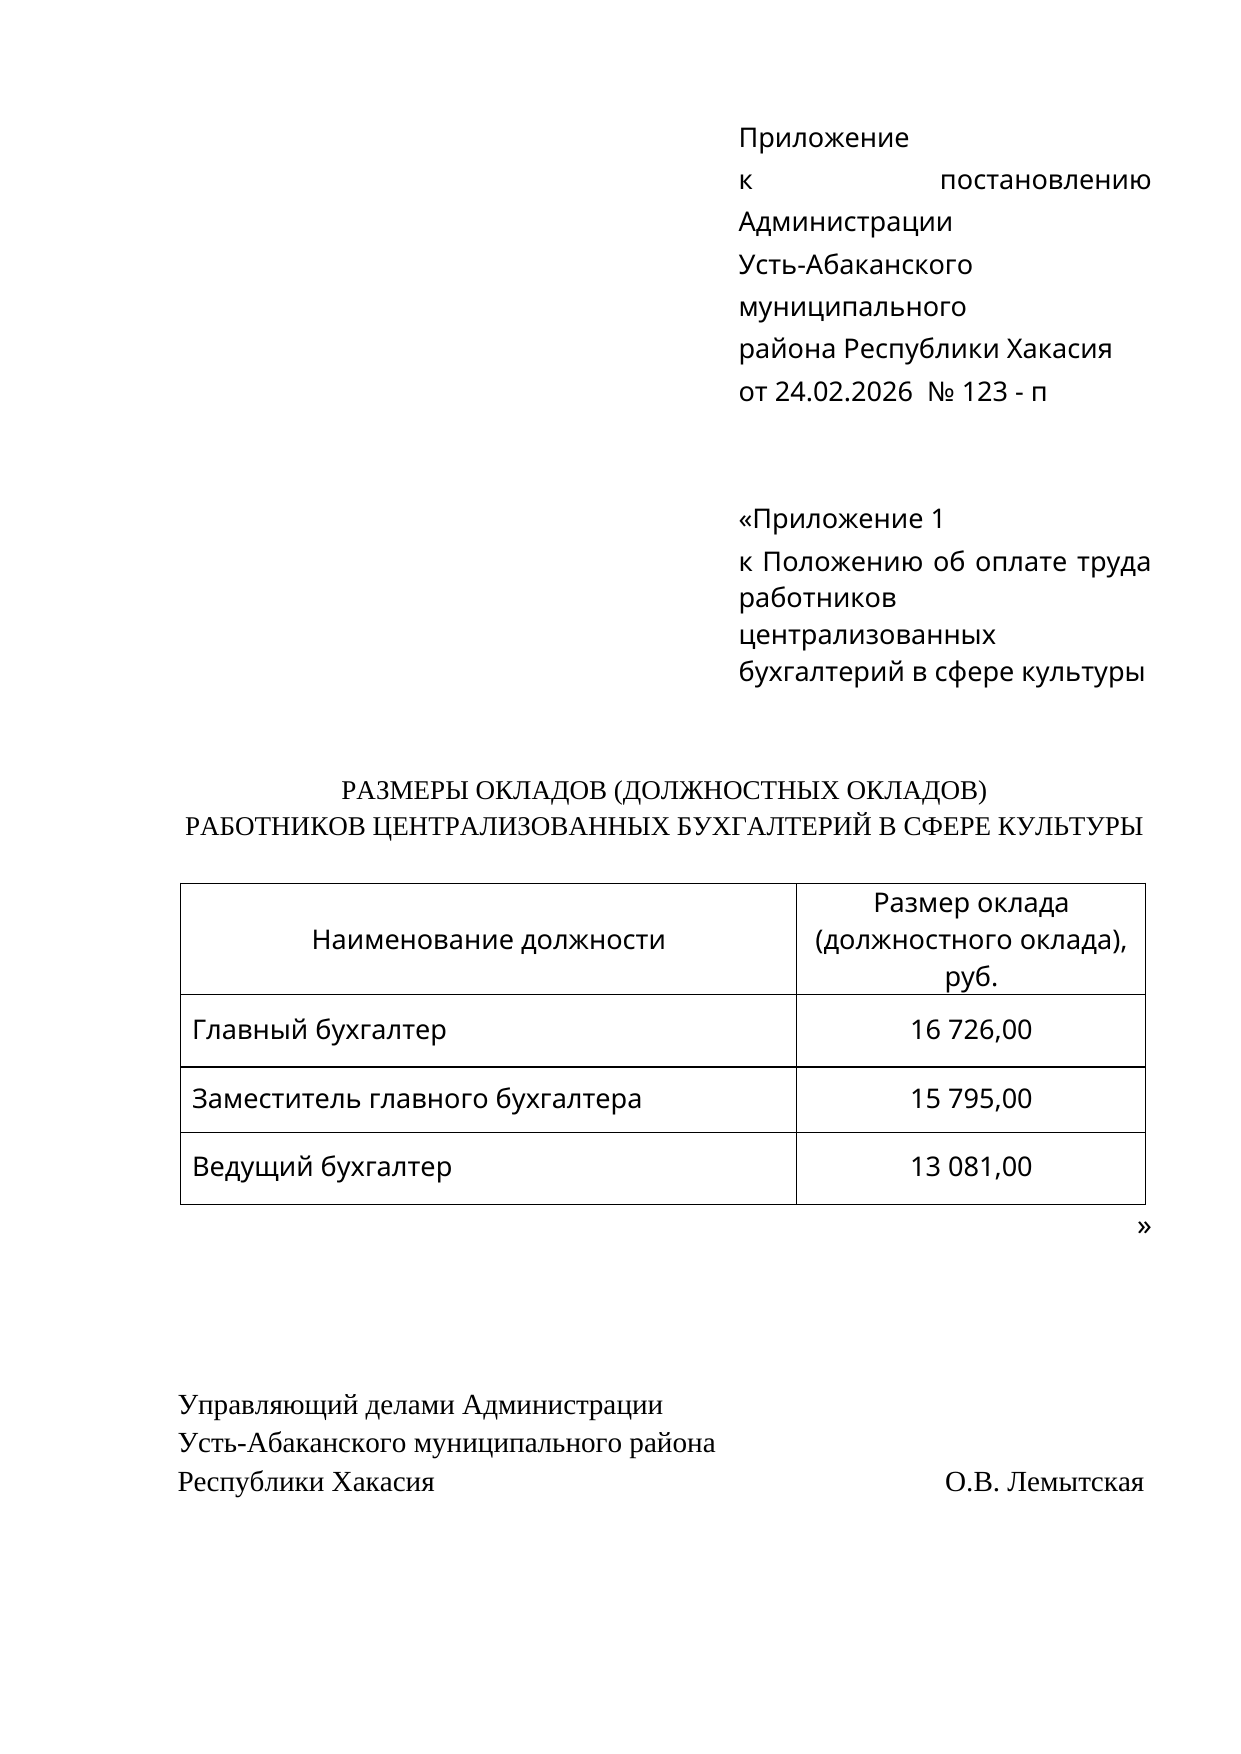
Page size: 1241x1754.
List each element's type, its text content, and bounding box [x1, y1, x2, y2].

text РАБОТНИКОВ ЦЕНТРАЛИЗОВАННЫХ БУХГАЛТЕРИЙ В СФЕРЕ КУЛЬТУРЫ [177, 810, 1152, 841]
text от 24.02.2026 № 123 - п [738, 372, 1152, 409]
text района Республики Хакасия [738, 330, 1152, 367]
text к Положению об оплате труда работников централизованных бухгалтерий в сфере культуры [738, 542, 1152, 689]
table_header Размер оклада (должностного оклада), руб. [797, 884, 1145, 994]
text Усть-Абаканского муниципального [738, 245, 1152, 324]
text Республики Хакасия О.В. Лемытская [177, 1464, 1152, 1498]
text РАЗМЕРЫ ОКЛАДОВ (ДОЛЖНОСТНЫХ ОКЛАДОВ) [177, 774, 1152, 805]
text » [177, 1204, 1152, 1244]
table_cell 13 081,00 [797, 1133, 1145, 1203]
text к постановлению Администрации [738, 160, 1152, 240]
table_cell Ведущий бухгалтер [181, 1133, 796, 1203]
text «Приложение 1 [738, 499, 1152, 536]
table_header Наименование должности [181, 884, 796, 994]
text Усть-Абаканского муниципального района [177, 1426, 1152, 1459]
text Управляющий делами Администрации [177, 1387, 1152, 1421]
table_cell 15 795,00 [797, 1068, 1145, 1132]
table_cell 16 726,00 [797, 995, 1145, 1066]
table_cell Заместитель главного бухгалтера [181, 1068, 796, 1132]
table_cell Главный бухгалтер [181, 995, 796, 1066]
text Приложение [738, 118, 1152, 155]
